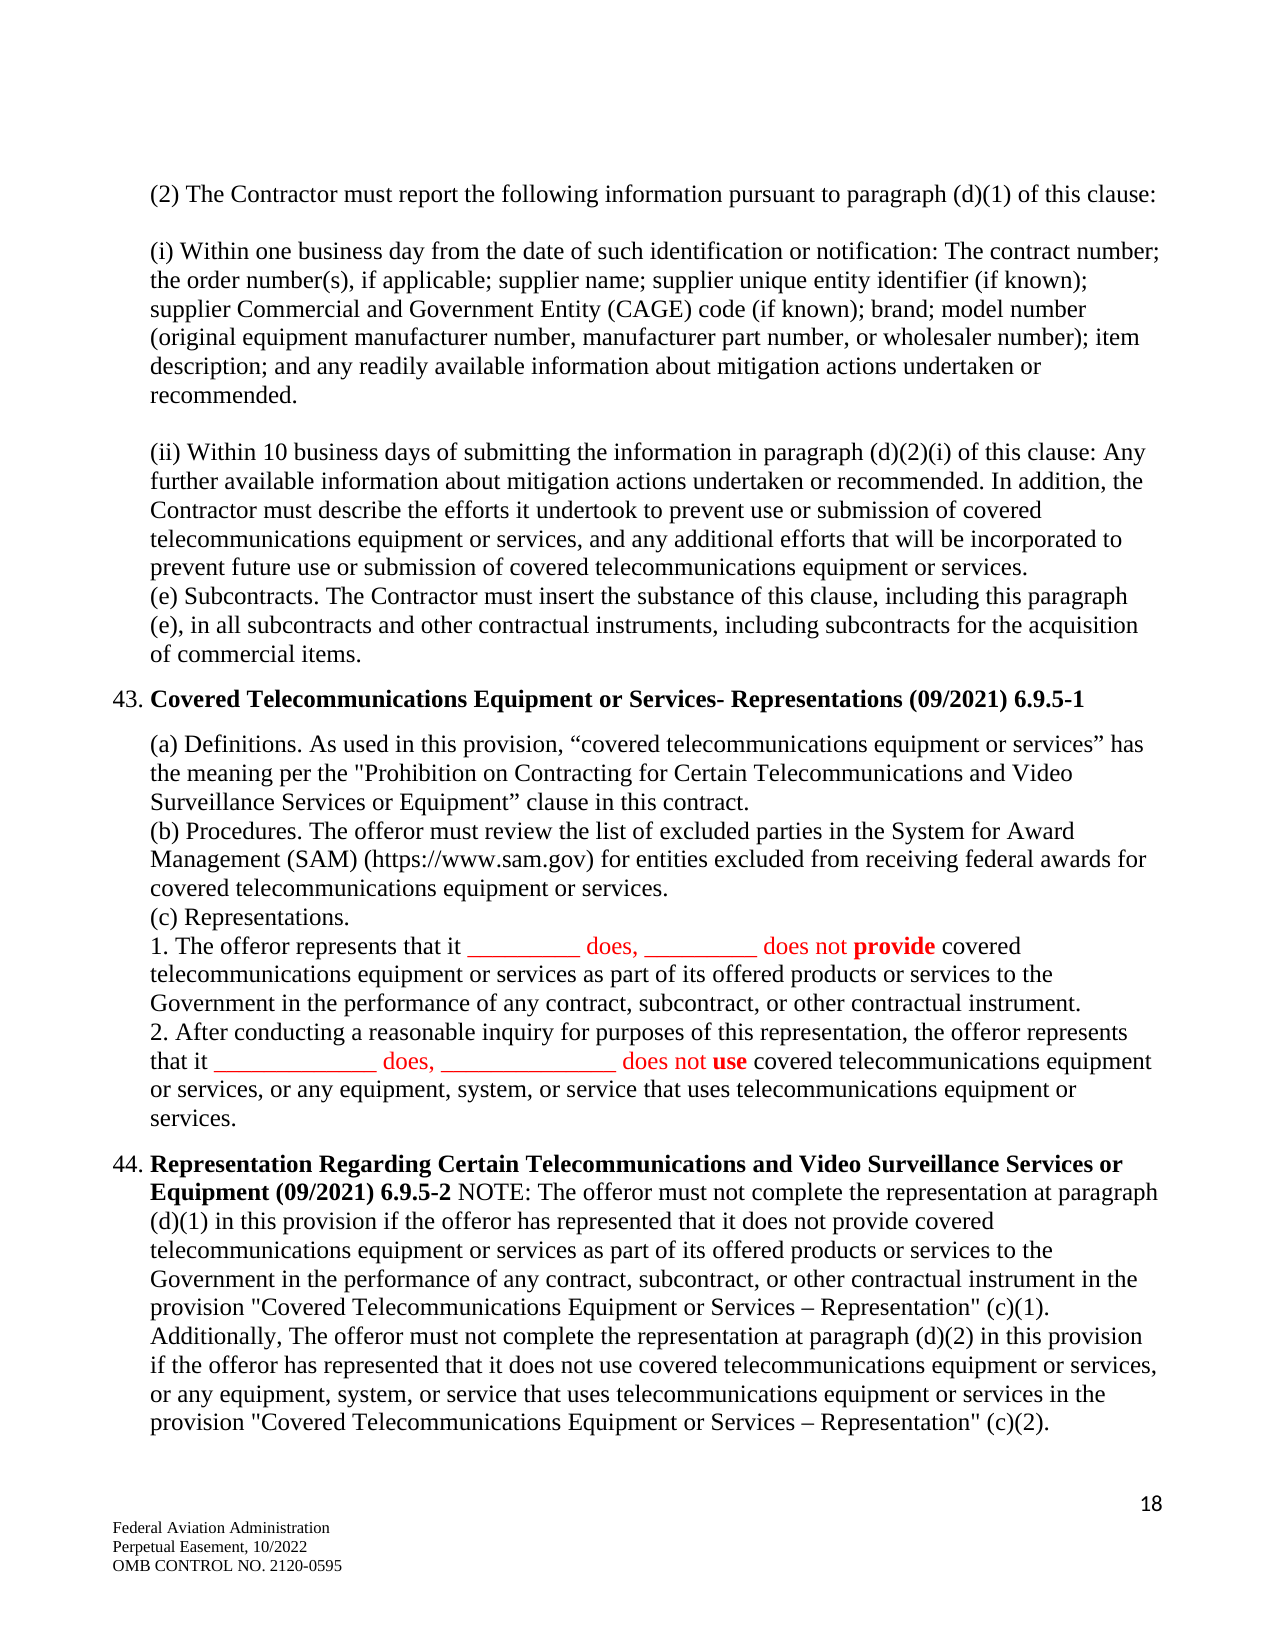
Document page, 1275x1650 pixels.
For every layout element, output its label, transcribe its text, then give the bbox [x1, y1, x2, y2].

list (a) Definitions. As used in this provision, “covered telecommunications equipment or services” has the meaning per the "Prohibition on Contracting for Certain Telecommunications and Video Surveillance Services or Equipment” clause in this contract. (b) Procedures. The offeror must review the list of excluded parties in the System for Award Management (SAM) (https://www.sam.gov) for entities excluded from receiving federal awards for covered telecommunications equipment or services. (c) Representations. 1. The offeror represents that it _________ does, _________ does not provide covered telecommunications equipment or services as part of its offered products or services to the Government in the performance of any contract, subcontract, or other contractual instrument. 2. After conducting a reasonable inquiry for purposes of this representation, the offeror represents that it _____________ does, ______________ does not use covered telecommunications equipment or services, or any equipment, system, or service that uses telecommunications equipment or services. [150, 729, 1162, 1132]
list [112, 1149, 1162, 1465]
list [150, 150, 1162, 667]
